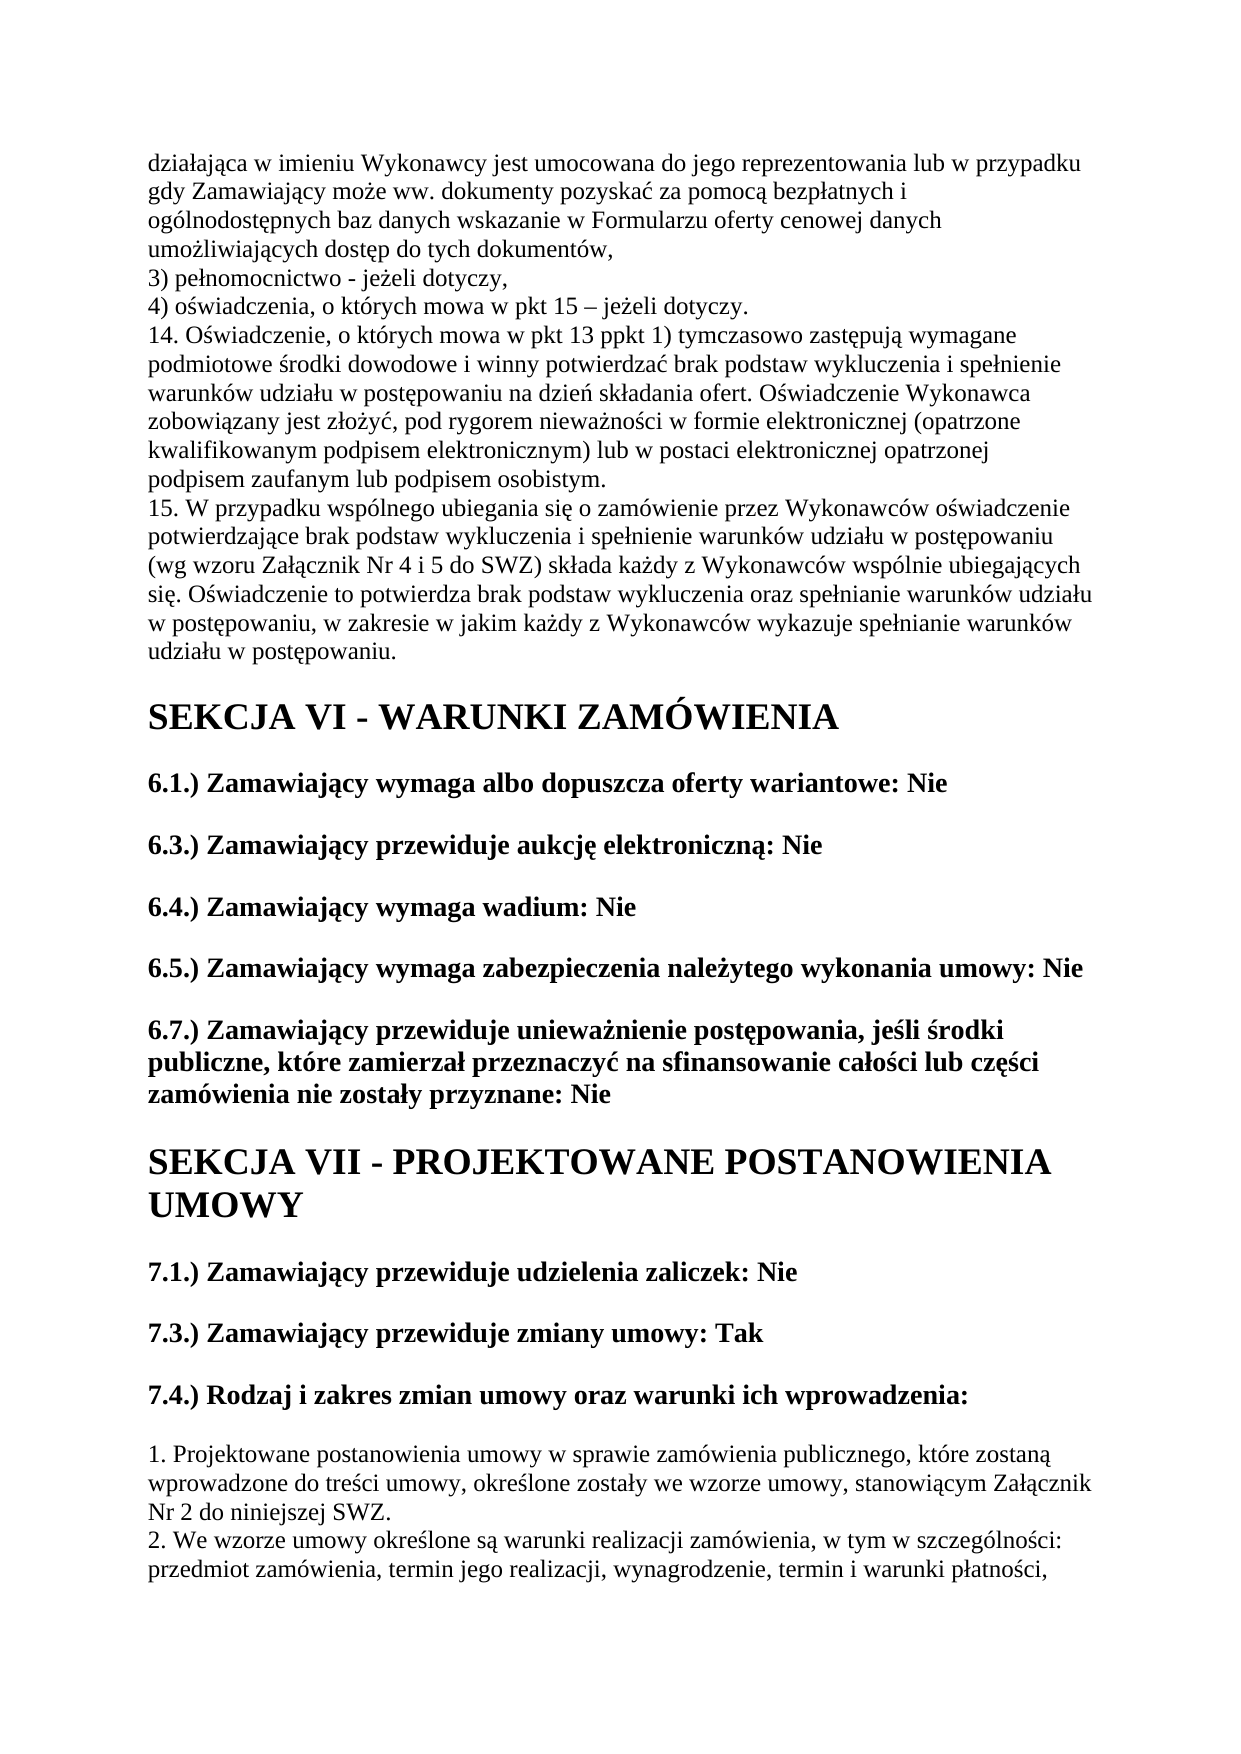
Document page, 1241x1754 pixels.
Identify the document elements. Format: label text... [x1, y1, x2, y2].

text SEKCJA VI - WARUNKI ZAMÓWIENIA [148, 694, 1093, 737]
text 6.7.) Zamawiający przewiduje unieważnienie postępowania, jeśli środki publiczne, które zamierzał przeznaczyć na sfinansowanie całości lub części zamówienia nie zostały przyznane: Nie [148, 1013, 1093, 1110]
text 6.5.) Zamawiający wymaga zabezpieczenia należytego wykonania umowy: Nie [148, 951, 1093, 984]
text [148, 1439, 1093, 1583]
text 6.1.) Zamawiający wymaga albo dopuszcza oferty wariantowe: Nie [148, 767, 1093, 799]
text 6.4.) Zamawiający wymaga wadium: Nie [148, 890, 1093, 922]
text 7.3.) Zamawiający przewiduje zmiany umowy: Tak [148, 1316, 1093, 1348]
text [148, 148, 1093, 665]
text 7.4.) Rodzaj i zakres zmian umowy oraz warunki ich wprowadzenia: [148, 1378, 1093, 1410]
text 6.3.) Zamawiający przewiduje aukcję elektroniczną: Nie [148, 828, 1093, 861]
text 7.1.) Zamawiający przewiduje udzielenia zaliczek: Nie [148, 1254, 1093, 1287]
text SEKCJA VII - PROJEKTOWANE POSTANOWIENIA UMOWY [148, 1139, 1093, 1225]
